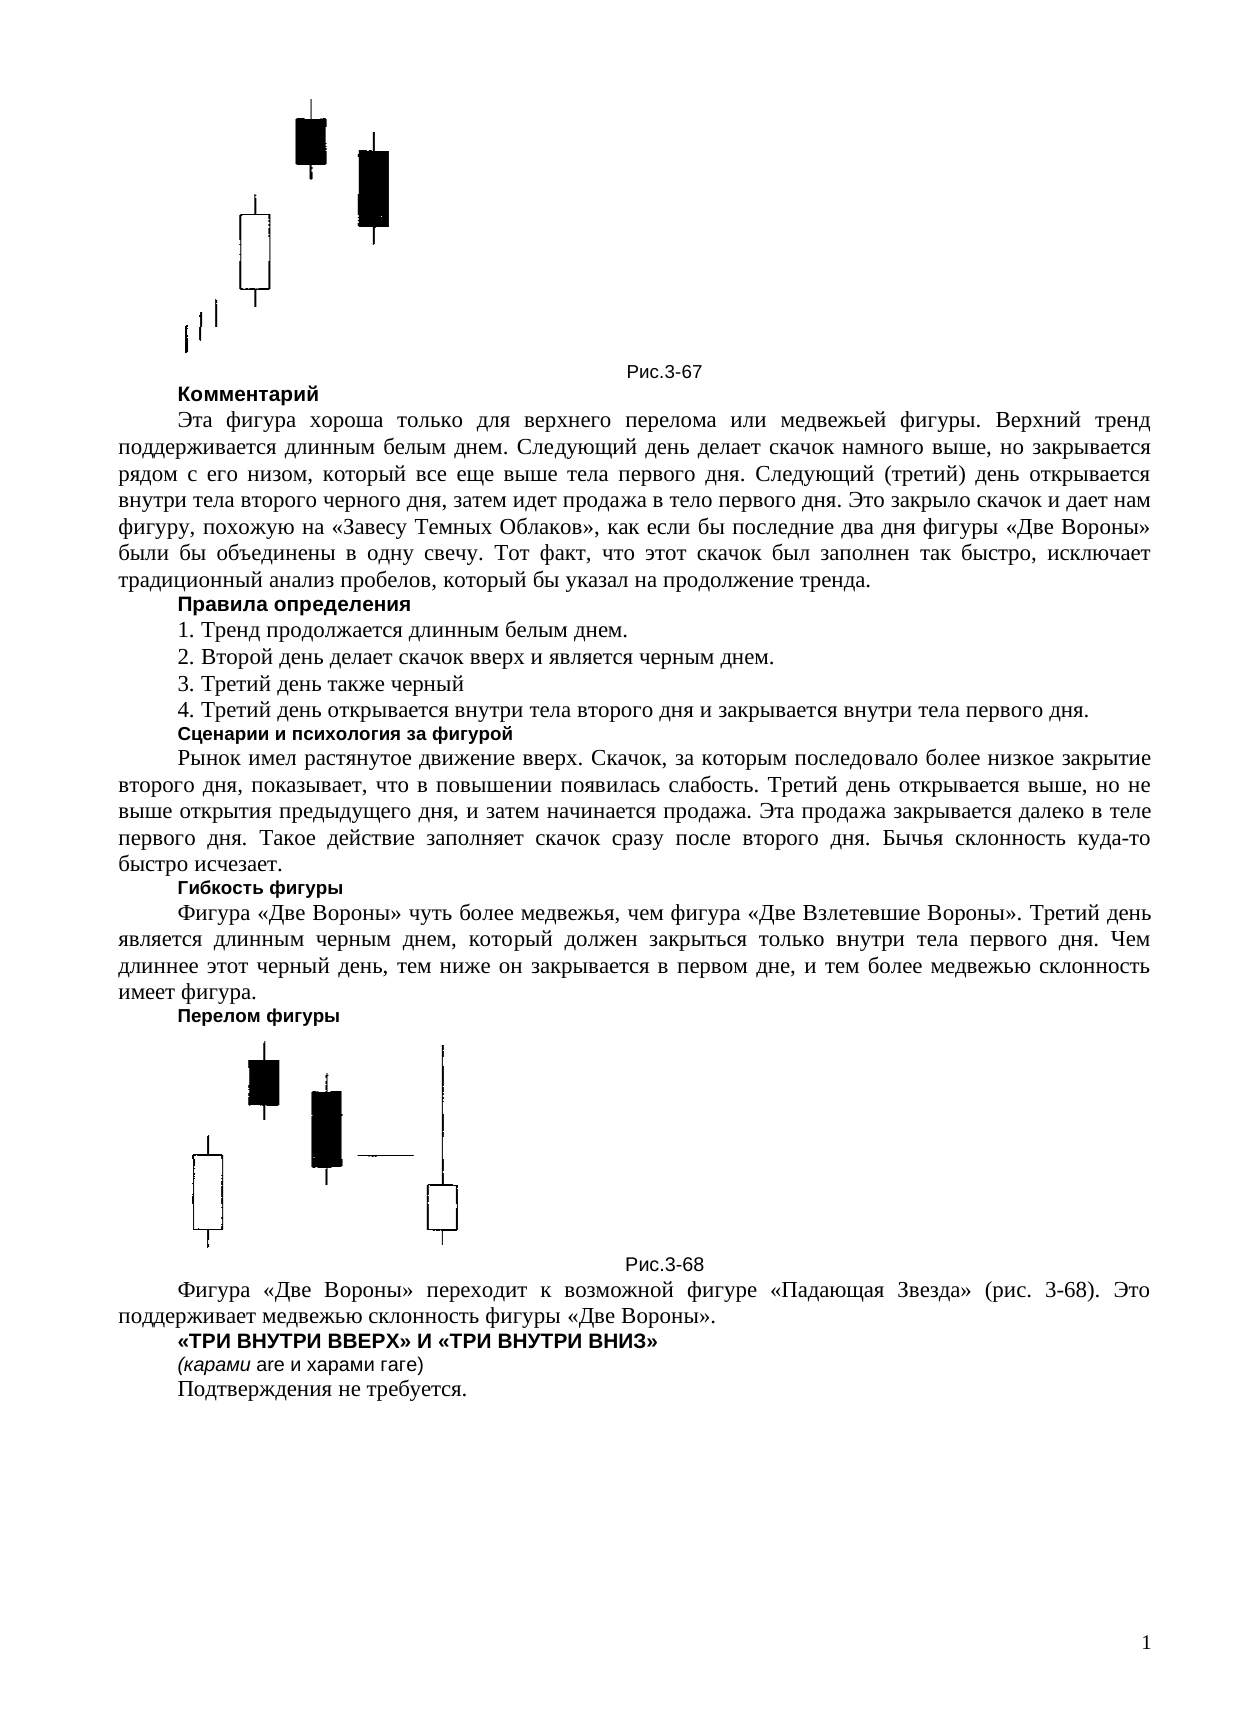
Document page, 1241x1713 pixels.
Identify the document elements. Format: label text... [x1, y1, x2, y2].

text (карами are и харами гаге) [118, 1353, 1152, 1375]
text Фигура «Две Вороны» чуть более медвежья, чем фигура «Две Взлетевшие Вороны». Третий день является длинным черным днем, который должен закрыться только внутри тела первого дня. Чем длиннее этот черный день, тем ниже он закрывается в первом дне, и тем более медвежью склонность имеет фигура. [118, 898, 1152, 1005]
text Фигура «Две Вороны» переходит к возможной фигуре «Падающая Звезда» (рис. 3-68). Это поддерживает медвежью склонность фигуры «Две Вороны». [118, 1275, 1152, 1328]
text Рынок имел растянутое движение вверх. Скачок, за которым последовало более низкое закрытие второго дня, показывает, что в повышении появилась слабость. Третий день открывается выше, но не выше открытия предыдущего дня, и затем начинается продажа. Эта продажа закрывается далеко в теле первого дня. Такое действие заполняет скачок сразу после второго дня. Бычья склонность куда-то быстро исчезает. [118, 744, 1152, 877]
text Правила определения [118, 592, 1152, 616]
text 4. Третий день открывается внутри тела второго дня и закрывается внутри тела первого дня. [118, 696, 1152, 722]
text Сценарии и психология за фигурой [118, 722, 1152, 744]
picture [177, 1026, 481, 1253]
text 3. Третий день также черный [118, 669, 1152, 696]
text Гибкость фигуры [118, 877, 1152, 898]
text Перелом фигуры [118, 1005, 1152, 1026]
text Рис.3-68 [118, 1253, 1152, 1275]
text 2. Второй день делает скачок вверх и является черным днем. [118, 643, 1152, 669]
picture [177, 88, 406, 361]
text Комментарий [118, 382, 1152, 406]
text Подтверждения не требуется. [118, 1375, 1152, 1402]
text Рис.3-67 [118, 361, 1152, 382]
text 1. Тренд продолжается длинным белым днем. [118, 616, 1152, 643]
text Эта фигура хороша только для верхнего перелома или медвежьей фигуры. Верхний тренд поддерживается длинным белым днем. Следующий день делает скачок намного выше, но закрывается рядом с его низом, который все еще выше тела первого дня. Следующий (третий) день открывается внутри тела второго черного дня, затем идет продажа в тело первого дня. Это закрыло скачок и дает нам фигуру, похожую на «Завесу Темных Облаков», как если бы последние два дня фигуры «Две Вороны» были бы объединены в одну свечу. Тот факт, что этот скачок был заполнен так быстро, исключает традиционный анализ пробелов, который бы указал на продолжение тренда. [118, 406, 1152, 592]
text «ТРИ ВНУТРИ ВВЕРХ» И «ТРИ ВНУТРИ ВНИЗ» [118, 1328, 1152, 1353]
